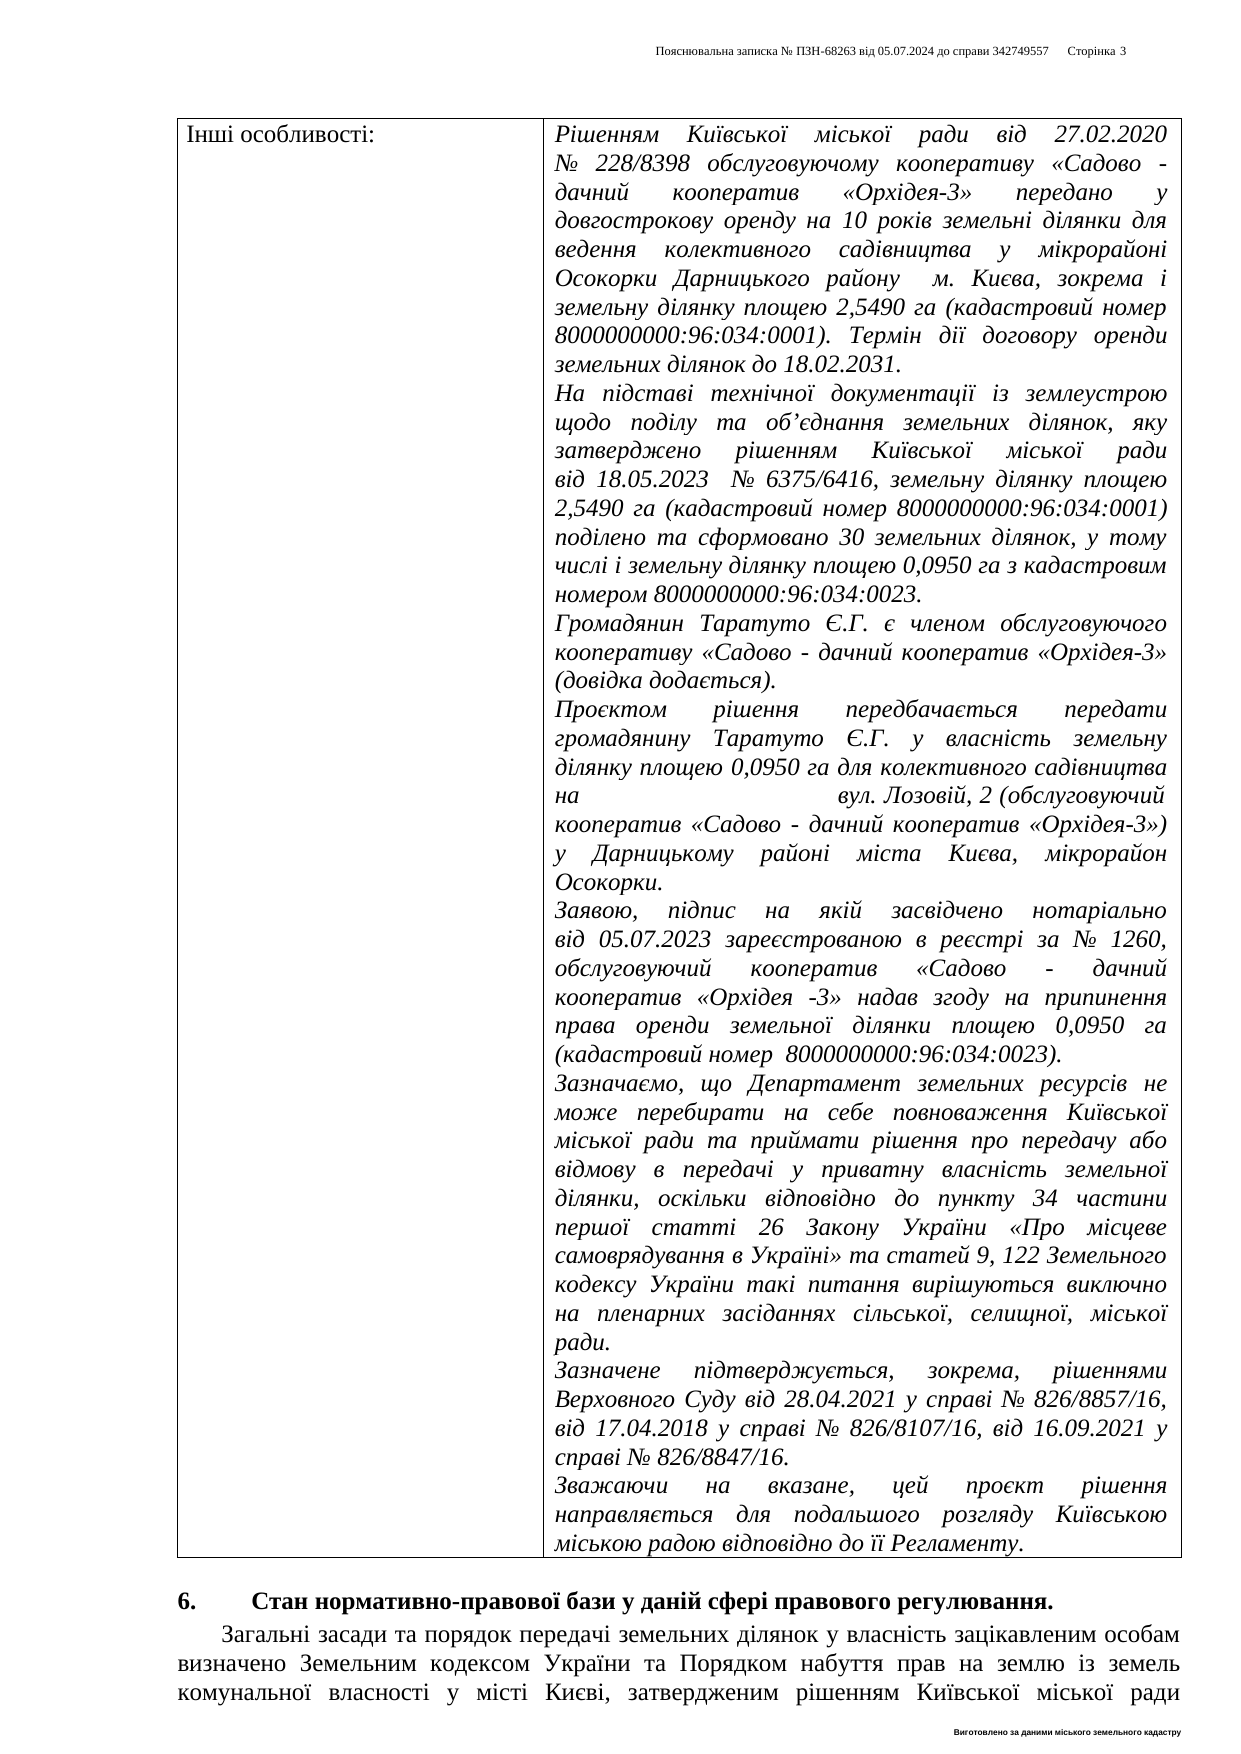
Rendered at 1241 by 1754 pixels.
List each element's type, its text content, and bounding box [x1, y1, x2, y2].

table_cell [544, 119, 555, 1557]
list Стан нормативно-правової бази у даній сфері правового регулювання. [177, 1586, 1181, 1615]
table_cell Рішенням Київської міської ради від 27.02.2020 № 228/8398 обслуговуючому кооперативу «Садово - дачний кооператив «Орхідея-3» передано у довгострокову оренду на 10 років земельні ділянки для ведення колективного садівництва у мікрорайоні Осокорки Дарницького району м. Києва, зокрема і земельну ділянку площею 2,5490 га (кадастровий номер 8000000000:96:034:0001). Термін дії договору оренди земельних ділянок до 18.02.2031. На підставі технічної документації із землеустрою щодо поділу та об’єднання земельних ділянок, яку затверджено рішенням Київської міської ради від 18.05.2023 № 6375/6416, земельну ділянку площею 2,5490 га (кадастровий номер 8000000000:96:034:0001) поділено та сформовано 30 земельних ділянок, у тому числі і земельну ділянку площею 0,0950 га з кадастровим номером 8000000000:96:034:0023. Громадянин Таратуто Є.Г. є членом обслуговуючого кооперативу «Садово - дачний кооператив «Орхідея-3» (довідка додається). Проєктом рішення передбачається передати громадянину Таратуто Є.Г. у власність земельну ділянку площею 0,0950 га для колективного садівництва на вул. Лозовій, 2 (обслуговуючий кооператив «Садово - дачний кооператив «Орхідея-3») у Дарницькому районі міста Києва, мікрорайон Осокорки. Заявою, підпис на якій засвідчено нотаріально від 05.07.2023 зареєстрованою в реєстрі за № 1260, обслуговуючий кооператив «Садово - дачний кооператив «Орхідея -3» надав згоду на припинення права оренди земельної ділянки площею 0,0950 га (кадастровий номер 8000000000:96:034:0023). Зазначаємо, що Департамент земельних ресурсів не може перебирати на себе повноваження Київської міської ради та приймати рішення про передачу або відмову в передачі у приватну власність земельної ділянки, оскільки відповідно до пункту 34 частини першої статті 26 Закону України «Про місцеве самоврядування в Україні» та статей 9, 122 Земельного кодексу України такі питання вирішуються виключно на пленарних засіданнях сільської, селищної, міської ради. Зазначене підтверджується, зокрема, рішеннями Верховного Суду від 28.04.2021 у справі № 826/8857/16, від 17.04.2018 у справі № 826/8107/16, від 16.09.2021 у справі № 826/8847/16. Зважаючи на вказане, цей проєкт рішення направляється для подальшого розгляду Київською міською радою відповідно до її Регламенту. [611, 119, 1181, 1557]
table_cell Інші особливості: [178, 119, 543, 1557]
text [177, 1619, 1181, 1706]
